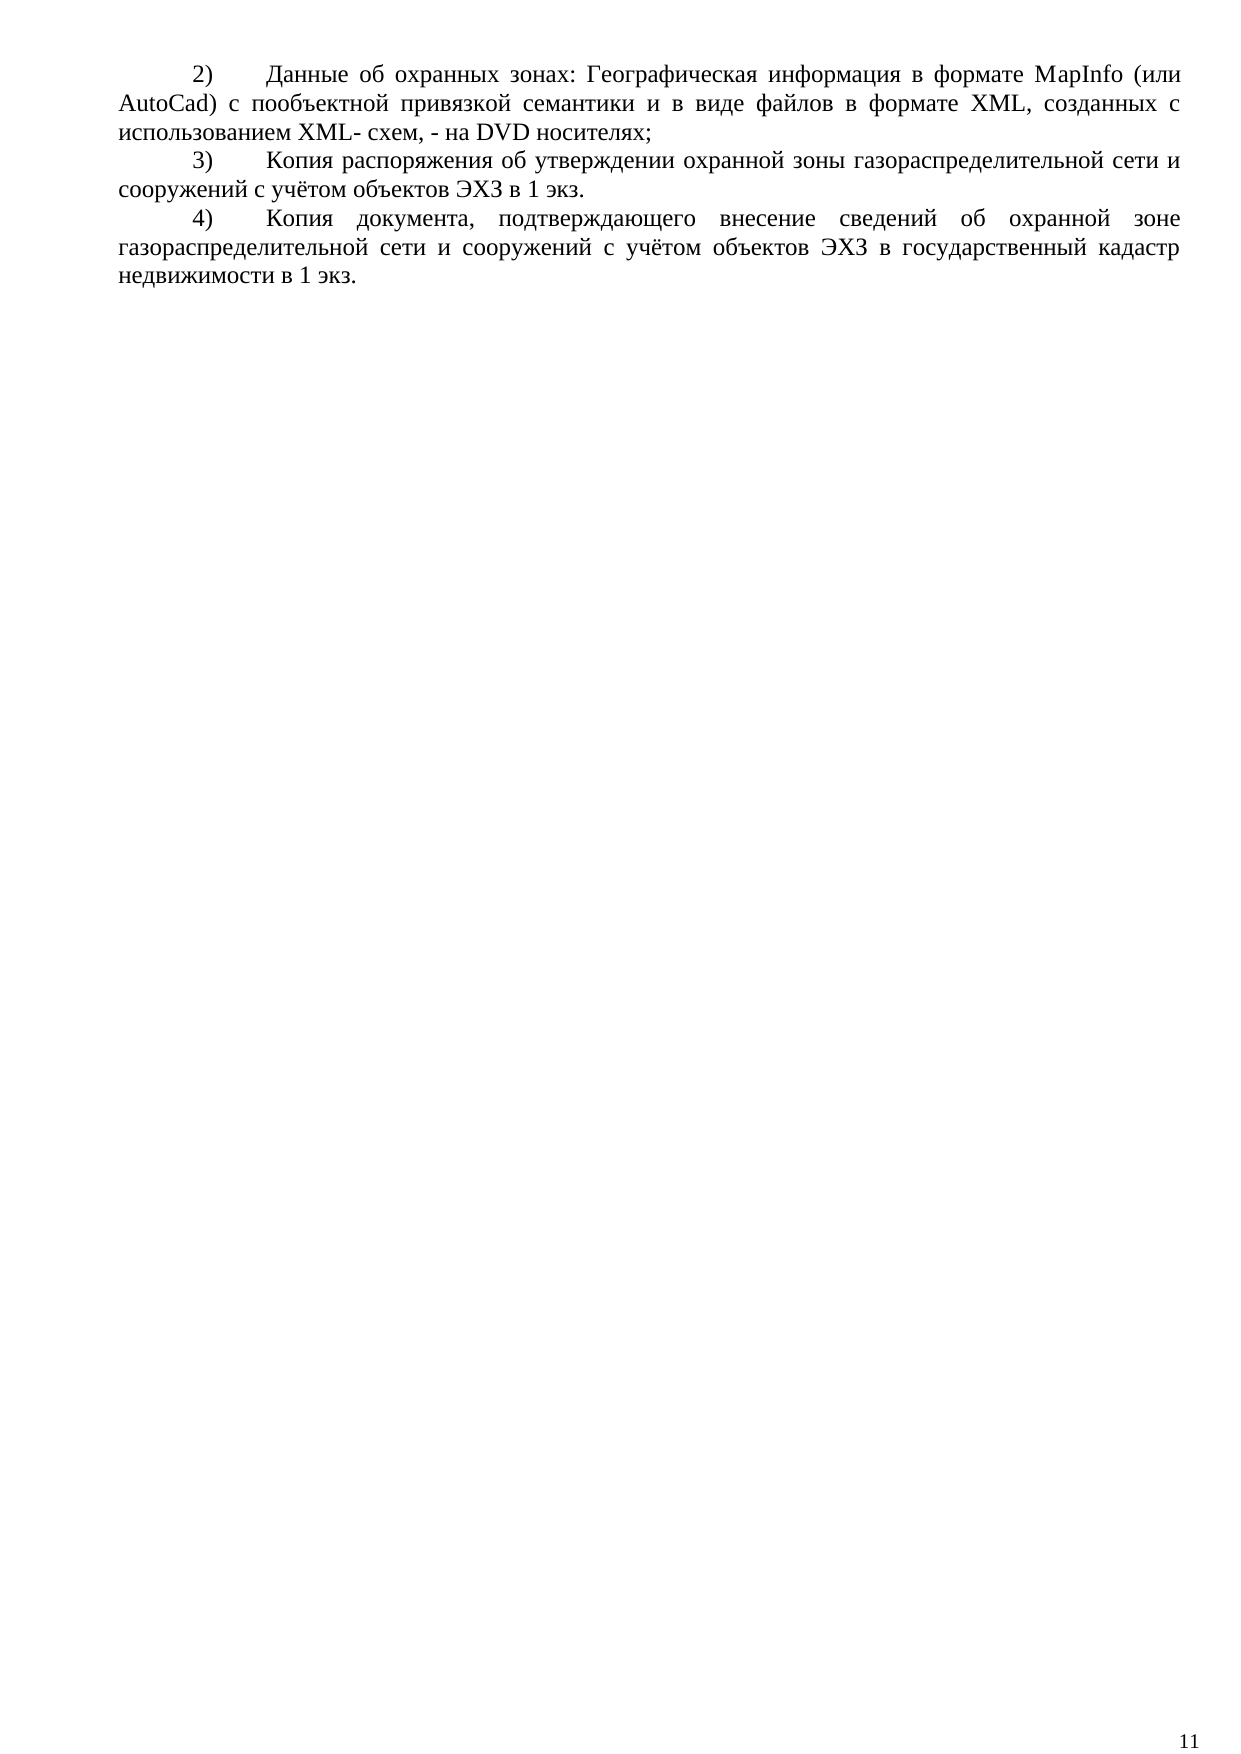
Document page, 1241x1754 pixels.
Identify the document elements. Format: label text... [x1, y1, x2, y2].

list Данные об охранных зонах: Географическая информация в формате MapInfo (или AutoCad) с пообъектной привязкой семантики и в виде файлов в формате XML, созданных с использованием ХML- схем, - на DVD носителях; [118, 59, 1181, 145]
list Копия распоряжения об утверждении охранной зоны газораспределительной сети и сооружений с учётом объектов ЭХЗ в 1 экз. [118, 145, 1181, 203]
list Копия документа, подтверждающего внесение сведений об охранной зоне газораспределительной сети и сооружений с учётом объектов ЭХЗ в государственный кадастр недвижимости в 1 экз. [118, 203, 1181, 289]
